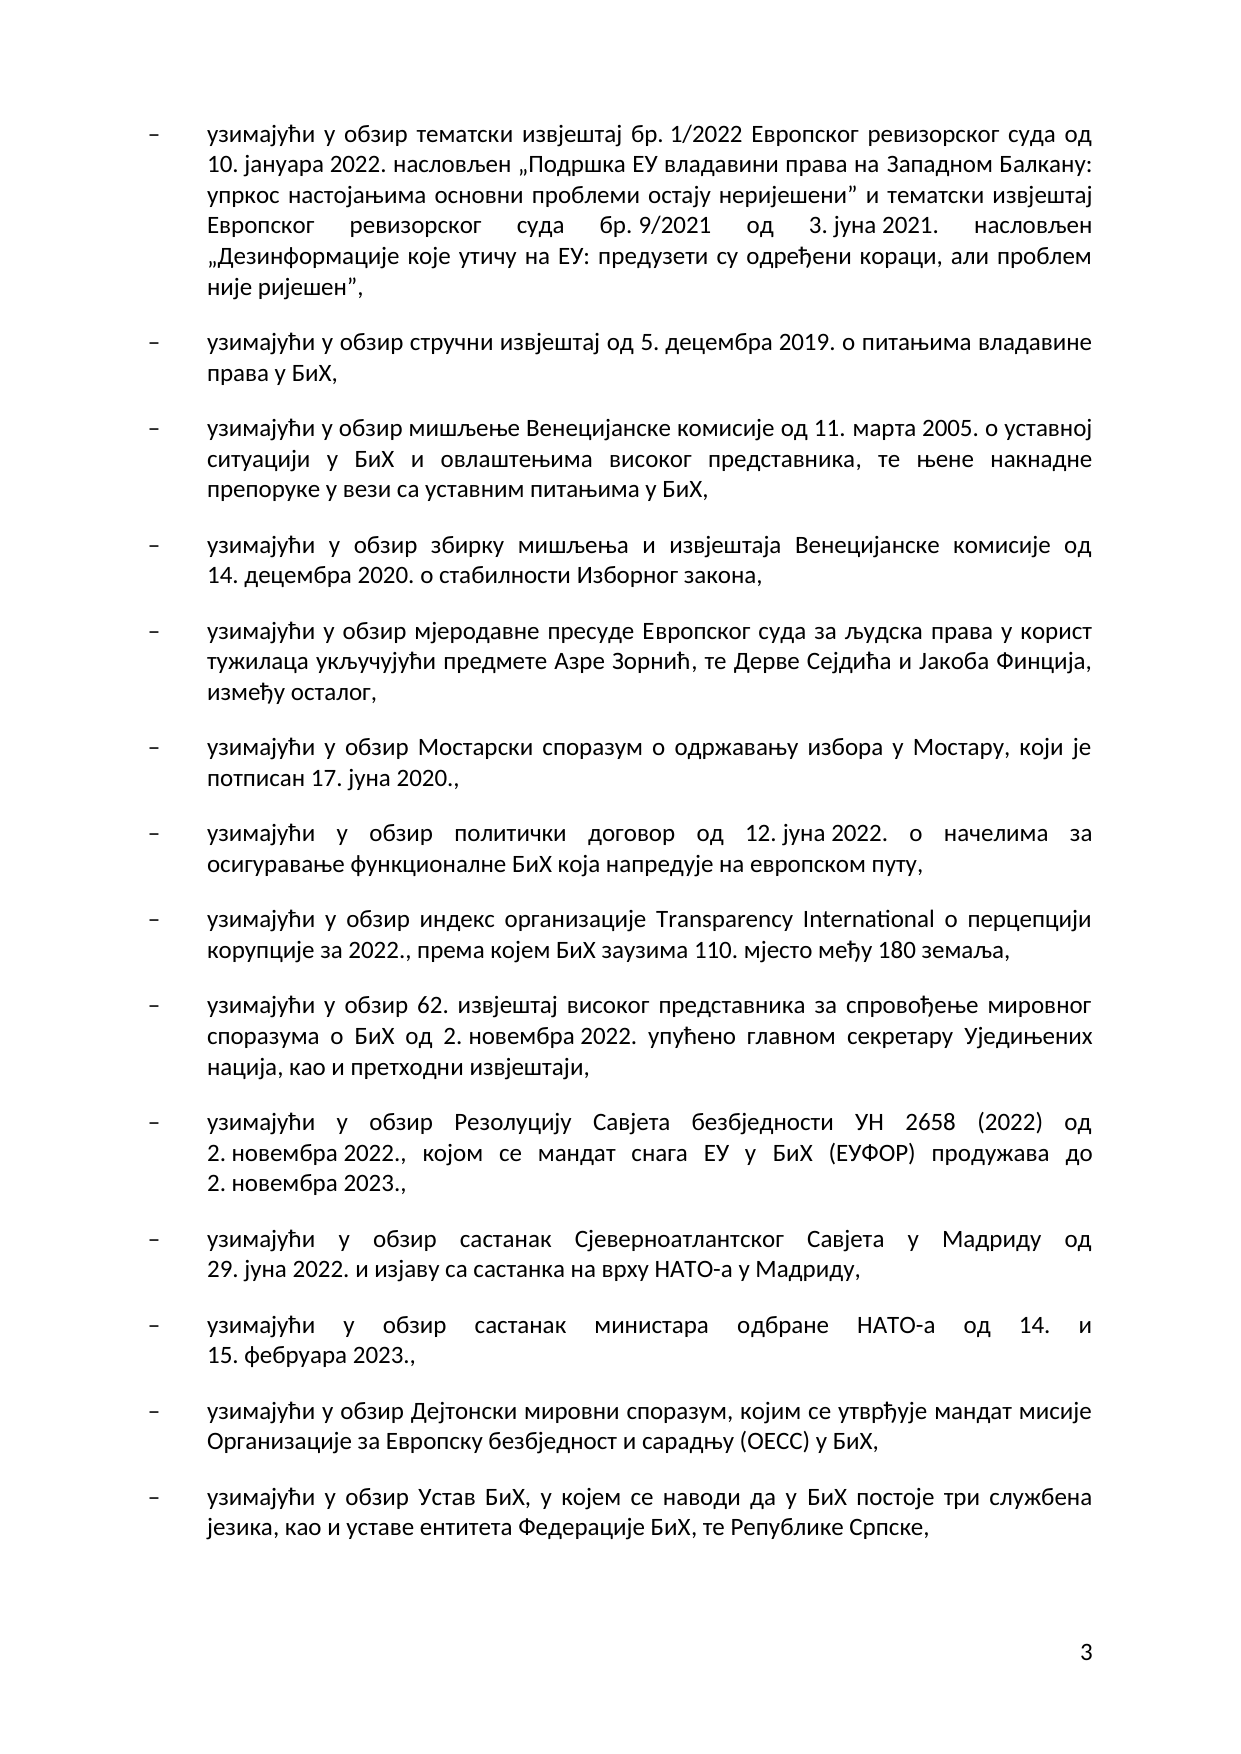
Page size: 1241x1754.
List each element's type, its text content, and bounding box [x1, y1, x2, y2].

text – узимајући у обзир збирку мишљења и извјештаја Венецијанске комисије од 14. децембра 2020. о стабилности Изборног закона, [148, 529, 1092, 590]
text – узимајући у обзир састанак министара одбране НАТО-а од 14. и 15. фебруара 2023., [148, 1309, 1092, 1370]
text – узимајући у обзир мјеродавне пресуде Европског суда за људска права у корист тужилаца укључујући предмете Азре Зорнић, те Дерве Сејдића и Јакоба Финција, између осталог, [148, 615, 1092, 706]
text – узимајући у обзир Дејтонски мировни споразум, којим се утврђује мандат мисије Организације за Европску безбједност и сарадњу (ОЕСС) у БиХ, [148, 1395, 1092, 1456]
text – узимајући у обзир стручни извјештај од 5. децембра 2019. о питањима владавине права у БиХ, [148, 326, 1092, 387]
text – узимајући у обзир 62. извјештај високог представника за спровођење мировног споразума о БиХ од 2. новембра 2022. упућено главном секретару Уједињених нација, као и претходни извјештаји, [148, 989, 1092, 1081]
text – узимајући у обзир индекс организације Transparency International о перцепцији корупције за 2022., према којем БиХ заузима 110. мјесто међу 180 земаља, [148, 903, 1092, 964]
text – узимајући у обзир тематски извјештај бр. 1/2022 Европског ревизорског суда од 10. јануара 2022. насловљен „Подршка ЕУ владавини права на Западном Балкану: упркос настојањима основни проблеми остају неријешени” и тематски извјештај Европског ревизорског суда бр. 9/2021 од 3. јуна 2021. насловљен „Дезинформације које утичу на ЕУ: предузети су одређени кораци, али проблем није ријешен”, [148, 118, 1092, 301]
text – узимајући у обзир Устав БиХ, у којем се наводи да у БиХ постоје три службена језика, као и уставе ентитета Федерације БиХ, те Републике Српске, [148, 1481, 1092, 1542]
text – узимајући у обзир Резолуцију Савјета безбједности УН 2658 (2022) од 2. новембра 2022., којом се мандат снага ЕУ у БиХ (ЕУФОР) продужава до 2. новембра 2023., [148, 1106, 1092, 1198]
text – узимајући у обзир састанак Сјеверноатлантског Савјета у Мадриду од 29. јуна 2022. и изјаву са састанка на врху НАТО-а у Мадриду, [148, 1223, 1092, 1284]
text – узимајући у обзир политички договор од 12. јуна 2022. о начелима за осигуравање функционалне БиХ која напредује на европском путу, [148, 817, 1092, 878]
text – узимајући у обзир Мостарски споразум о одржавању избора у Мостару, који је потписан 17. јуна 2020., [148, 731, 1092, 792]
text – узимајући у обзир мишљење Венецијанске комисије од 11. марта 2005. о уставној ситуацији у БиХ и овлаштењима високог представника, те њене накнадне препоруке у вези са уставним питањима у БиХ, [148, 412, 1092, 504]
